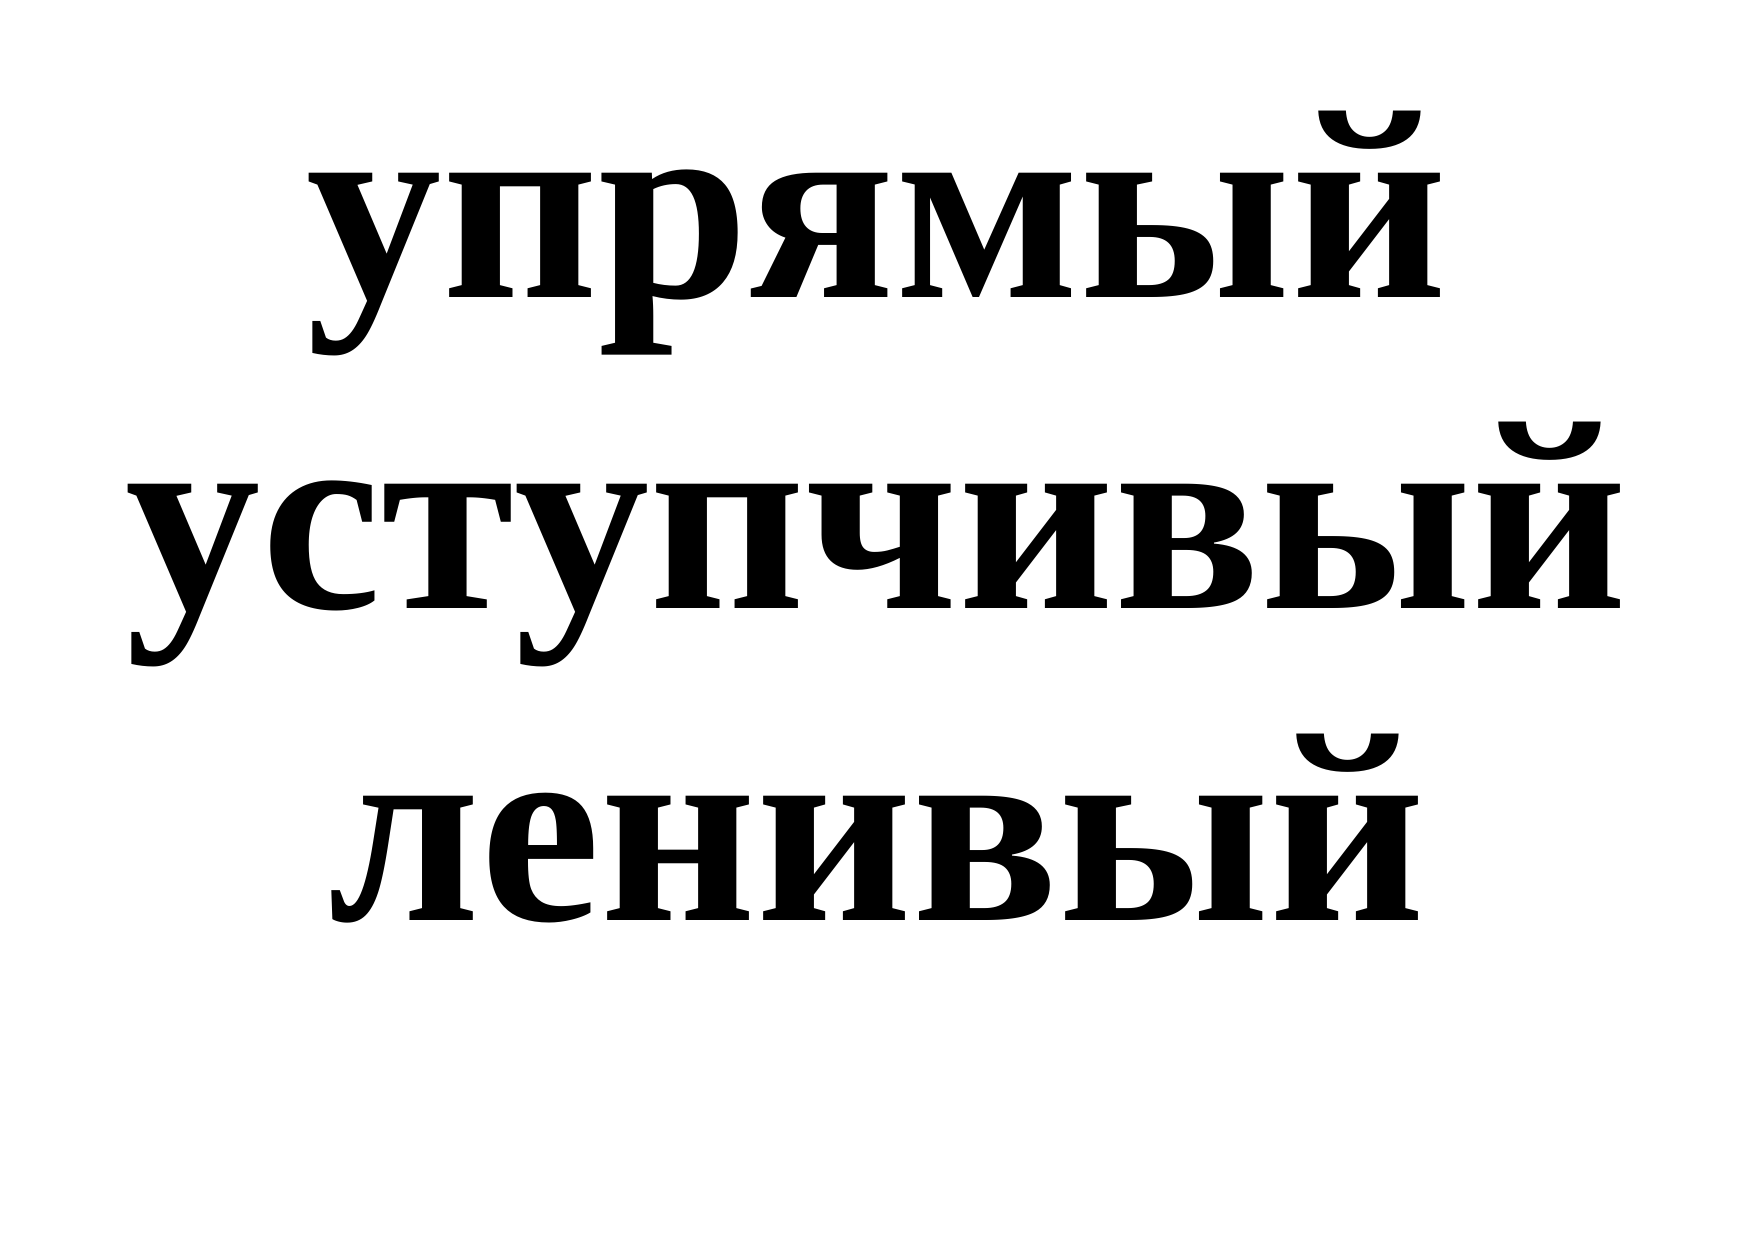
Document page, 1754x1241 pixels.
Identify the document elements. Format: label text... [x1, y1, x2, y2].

text ленивый [0, 667, 1754, 979]
text упрямый [0, 44, 1754, 356]
text уступчивый [0, 356, 1754, 667]
